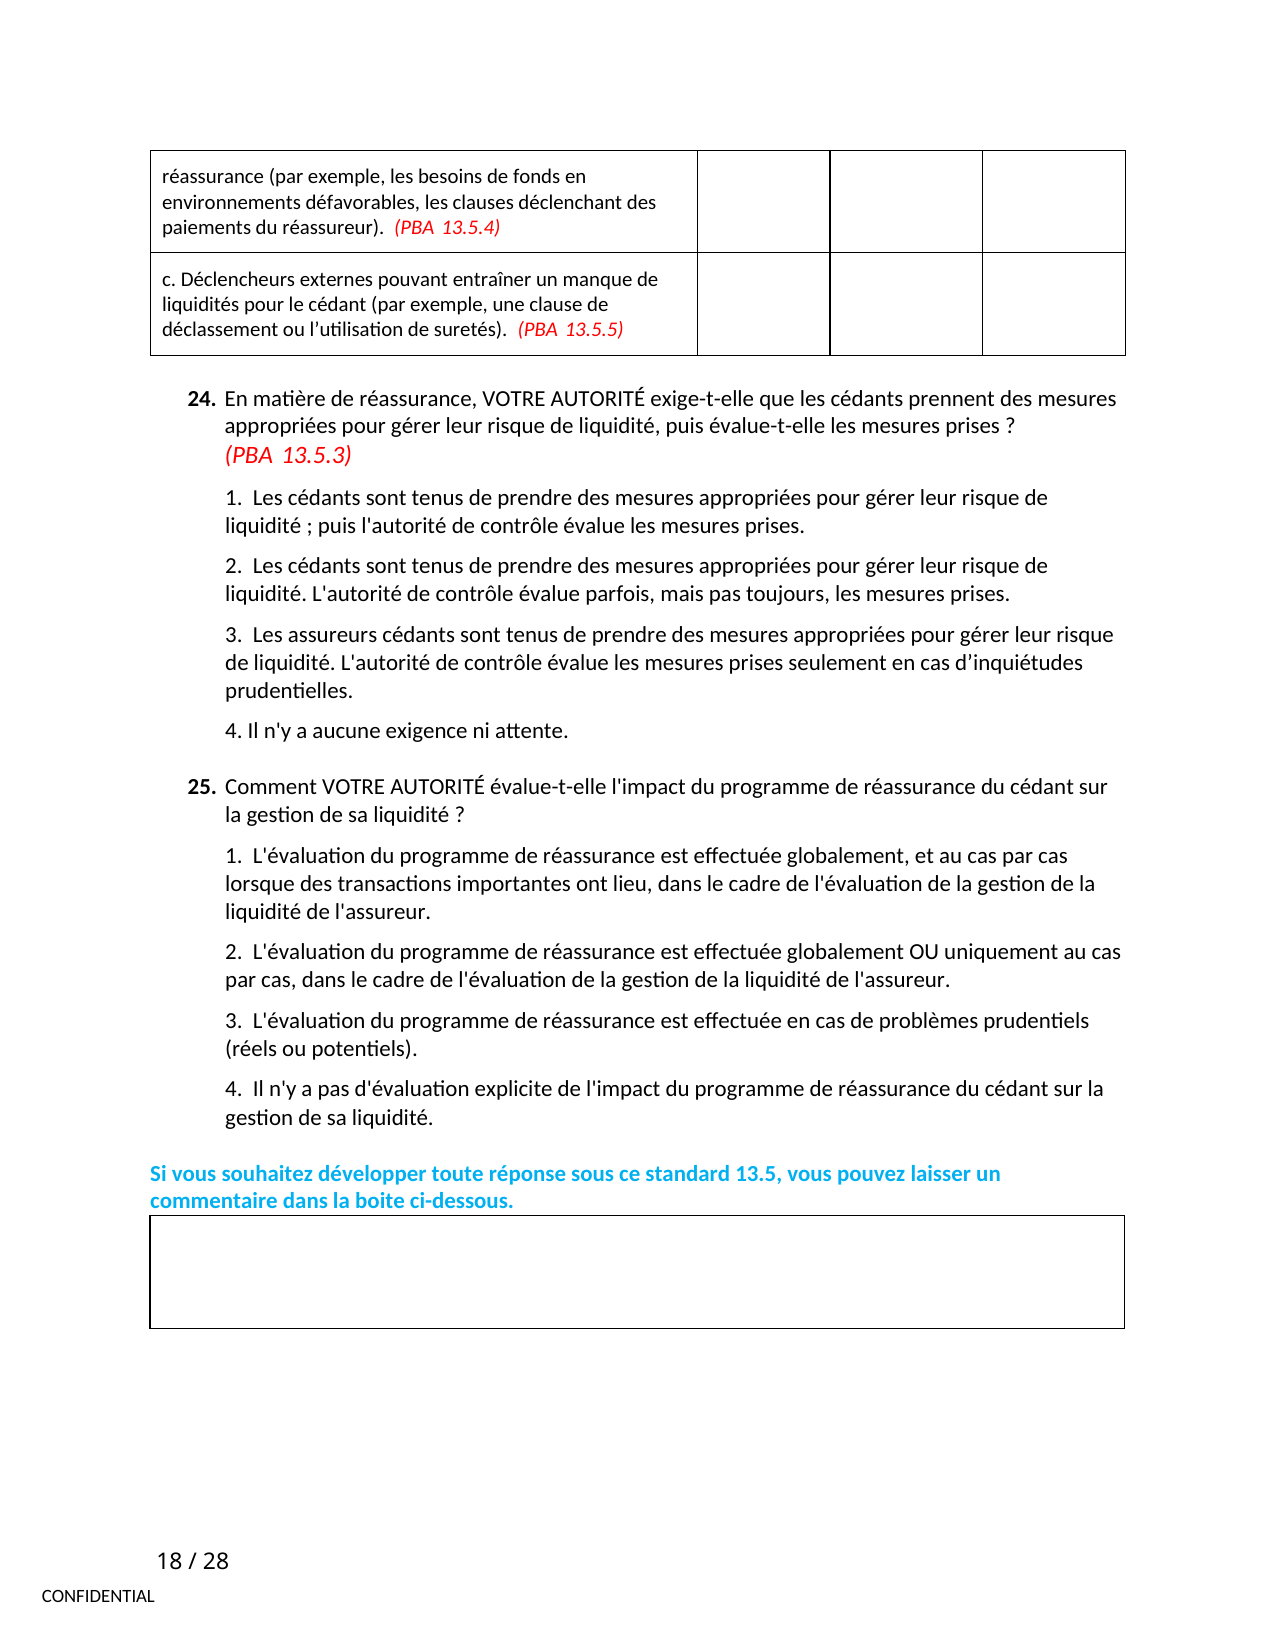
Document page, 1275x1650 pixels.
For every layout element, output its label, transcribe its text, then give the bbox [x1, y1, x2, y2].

text 1. L'évaluation du programme de réassurance est effectuée globalement, et au cas par cas lorsque des transactions importantes ont lieu, dans le cadre de l'évaluation de la gestion de la liquidité de l'assureur. [225, 841, 1125, 925]
text Si vous souhaitez développer toute réponse sous ce standard 13.5, vous pouvez laisser un commentaire dans la boite ci-dessous. [150, 1159, 1125, 1215]
list Comment VOTRE AUTORITÉ évalue-t-elle l'impact du programme de réassurance du cédant sur la gestion de sa liquidité ? [187, 772, 1125, 828]
table_cell [698, 151, 829, 252]
table_cell [983, 253, 1125, 354]
table_cell [831, 151, 982, 252]
list En matière de réassurance, VOTRE AUTORITÉ exige-t-elle que les cédants prennent des mesures appropriées pour gérer leur risque de liquidité, puis évalue-t-elle les mesures prises ? (PBA 13.5.3) [187, 384, 1125, 470]
list 3. Les assureurs cédants sont tenus de prendre des mesures appropriées pour gérer leur risque de liquidité. L'autorité de contrôle évalue les mesures prises seulement en cas d’inquiétudes prudentielles. [225, 620, 1125, 704]
text 3. L'évaluation du programme de réassurance est effectuée en cas de problèmes prudentiels (réels ou potentiels). [225, 1006, 1125, 1062]
table_cell [831, 253, 982, 354]
list 1. Les cédants sont tenus de prendre des mesures appropriées pour gérer leur risque de liquidité ; puis l'autorité de contrôle évalue les mesures prises. [225, 483, 1125, 539]
table_cell c. Déclencheurs externes pouvant entraîner un manque de liquidités pour le cédant (par exemple, une clause de déclassement ou l’utilisation de suretés). (PBA 13.5.5) [151, 253, 697, 354]
list 4. Il n'y a pas d'évaluation explicite de l'impact du programme de réassurance du cédant sur la gestion de sa liquidité. [225, 1074, 1125, 1131]
table_cell [983, 151, 1125, 252]
text 2. L'évaluation du programme de réassurance est effectuée globalement OU uniquement au cas par cas, dans le cadre de l'évaluation de la gestion de la liquidité de l'assureur. [225, 937, 1125, 993]
table_header [151, 1216, 1124, 1328]
list 4. Il n'y a aucune exigence ni attente. [225, 716, 1125, 744]
list 2. Les cédants sont tenus de prendre des mesures appropriées pour gérer leur risque de liquidité. L'autorité de contrôle évalue parfois, mais pas toujours, les mesures prises. [225, 551, 1125, 607]
table_cell [698, 253, 829, 354]
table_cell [151, 151, 697, 252]
